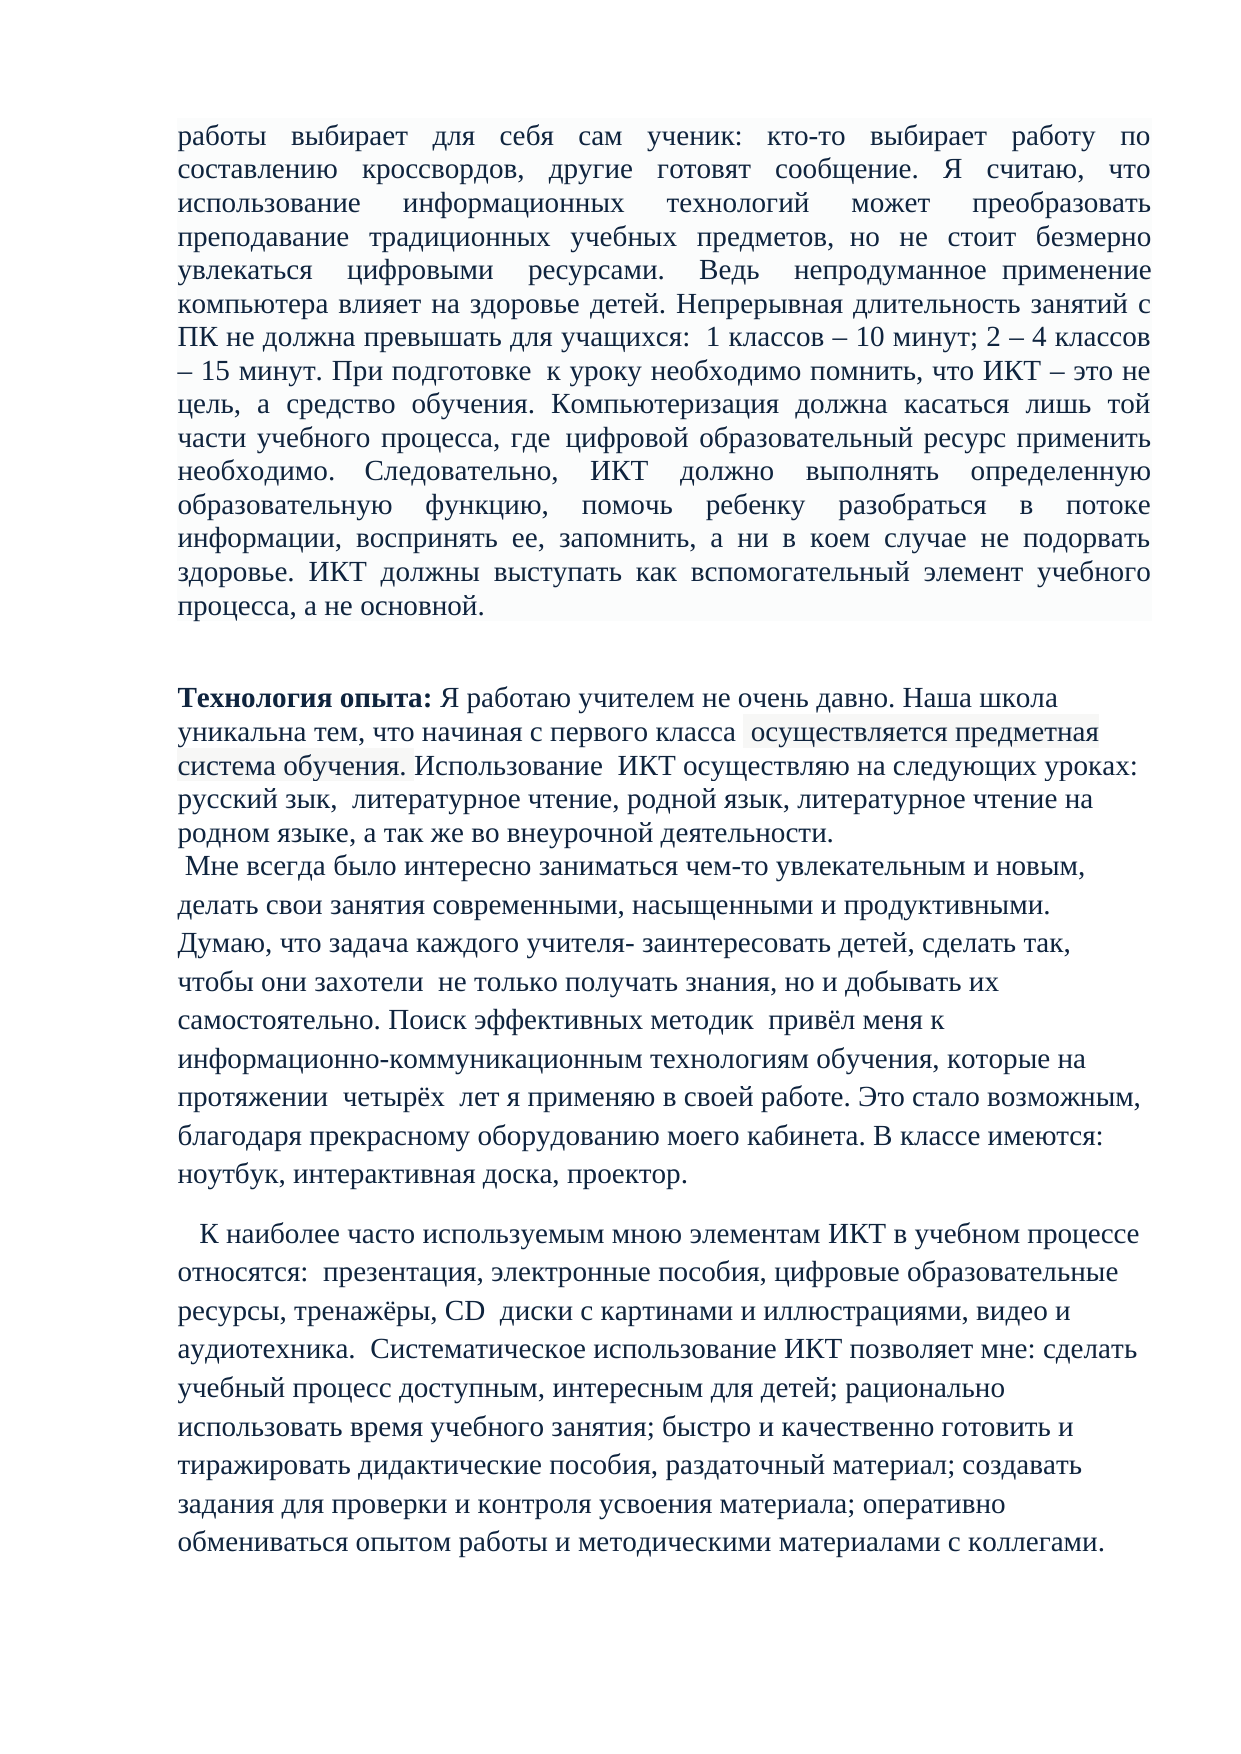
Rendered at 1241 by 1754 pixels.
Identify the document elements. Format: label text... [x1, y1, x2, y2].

text Технология опыта: Я работаю учителем не очень давно. Наша школа уникальна тем, что начиная с первого класса осуществляется предметная система обучения. Использование ИКТ осуществляю на следующих уроках: русский зык, литературное чтение, родной язык, литературное чтение на родном языке, а так же во внеурочной деятельности. [177, 681, 1152, 848]
text Мне всегда было интересно заниматься чем-то увлекательным и новым, делать свои занятия современными, насыщенными и продуктивными. Думаю, что задача каждого учителя- заинтересовать детей, сделать так, чтобы они захотели не только получать знания, но и добывать их самостоятельно. Поиск эффективных методик привёл меня к информационно-коммуникационным технологиям обучения, которые на протяжении четырёх лет я применяю в своей работе. Это стало возможным, благодаря прекрасному оборудованию моего кабинета. В классе имеются: ноутбук, интерактивная доска, проектор. [177, 848, 1152, 1190]
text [177, 118, 1152, 621]
text К наиболее часто используемым мною элементам ИКТ в учебном процессе относятся: презентация, электронные пособия, цифровые образовательные ресурсы, тренажёры, CD диски с картинами и иллюстрациями, видео и аудиотехника. Систематическое использование ИКТ позволяет мне: сделать учебный процесс доступным, интересным для детей; рационально использовать время учебного занятия; быстро и качественно готовить и тиражировать дидактические пособия, раздаточный материал; создавать задания для проверки и контроля усвоения материала; оперативно обмениваться опытом работы и методическими материалами с коллегами. [177, 1216, 1152, 1558]
